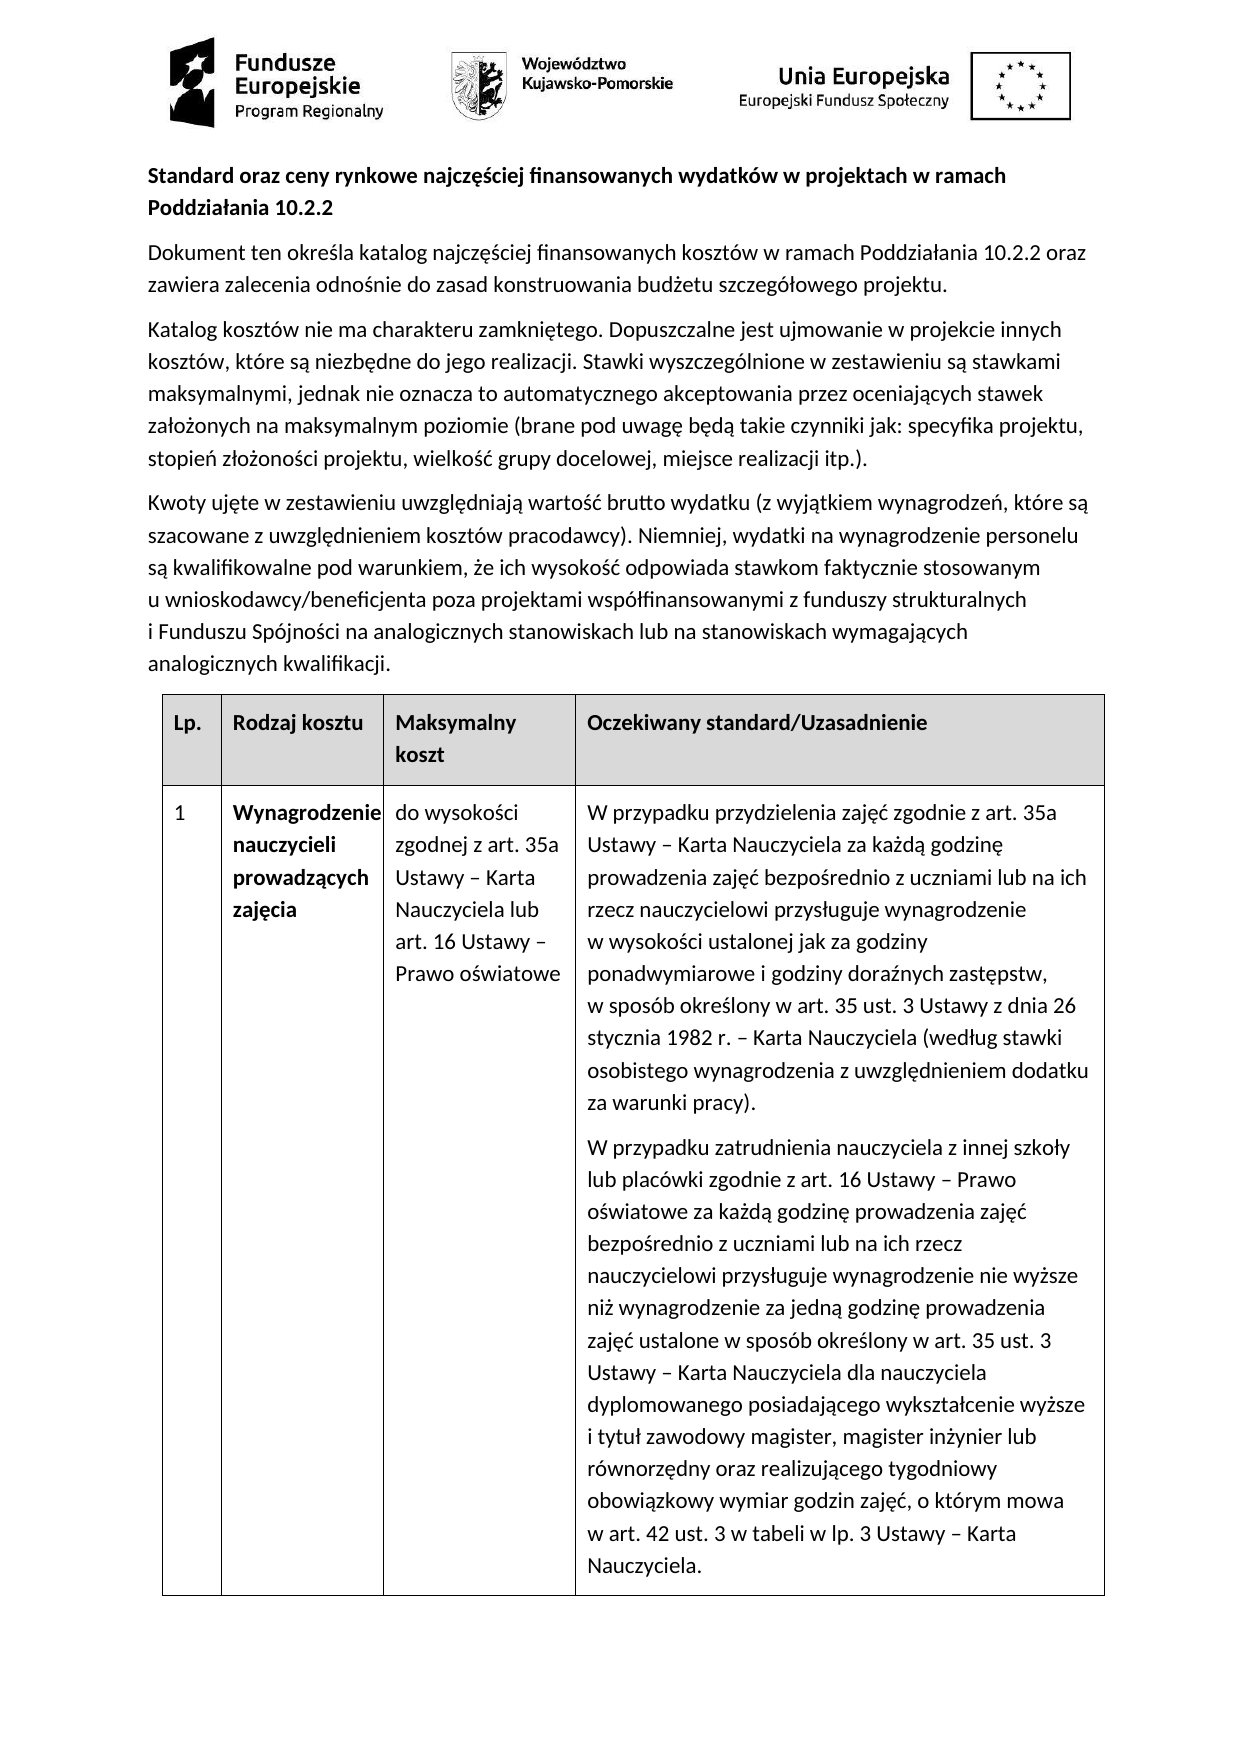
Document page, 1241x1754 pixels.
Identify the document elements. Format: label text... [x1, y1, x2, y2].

table_header Maksymalny koszt [384, 695, 575, 785]
picture [147, 14, 1093, 149]
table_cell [384, 786, 575, 1595]
table_header Rodzaj kosztu [222, 695, 383, 785]
table_header Oczekiwany standard/Uzasadnienie [576, 695, 1104, 785]
text Kwoty ujęte w zestawieniu uwzględniają wartość brutto wydatku (z wyjątkiem wynagrodzeń, które są szacowane z uwzględnieniem kosztów pracodawcy). Niemniej, wydatki na wynagrodzenie personelu są kwalifikowalne pod warunkiem, że ich wysokość odpowiada stawkom faktycznie stosowanym u wnioskodawcy/beneficjenta poza projektami współfinansowanymi z funduszy strukturalnych i Funduszu Spójności na analogicznych stanowiskach lub na stanowiskach wymagających analogicznych kwalifikacji. [148, 488, 1093, 677]
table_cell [576, 786, 1104, 1595]
text Katalog kosztów nie ma charakteru zamkniętego. Dopuszczalne jest ujmowanie w projekcie innych kosztów, które są niezbędne do jego realizacji. Stawki wyszczególnione w zestawieniu są stawkami maksymalnymi, jednak nie oznacza to automatycznego akceptowania przez oceniających stawek założonych na maksymalnym poziomie (brane pod uwagę będą takie czynniki jak: specyfika projektu, stopień złożoności projektu, wielkość grupy docelowej, miejsce realizacji itp.). [148, 315, 1093, 472]
text Dokument ten określa katalog najczęściej finansowanych kosztów w ramach Poddziałania 10.2.2 oraz zawiera zalecenia odnośnie do zasad konstruowania budżetu szczegółowego projektu. [148, 238, 1093, 298]
table_cell 1 [163, 786, 221, 1595]
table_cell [222, 786, 383, 1595]
table_header Lp. [163, 695, 221, 785]
text Standard oraz ceny rynkowe najczęściej finansowanych wydatków w projektach w ramach Poddziałania 10.2.2 [148, 161, 1093, 222]
